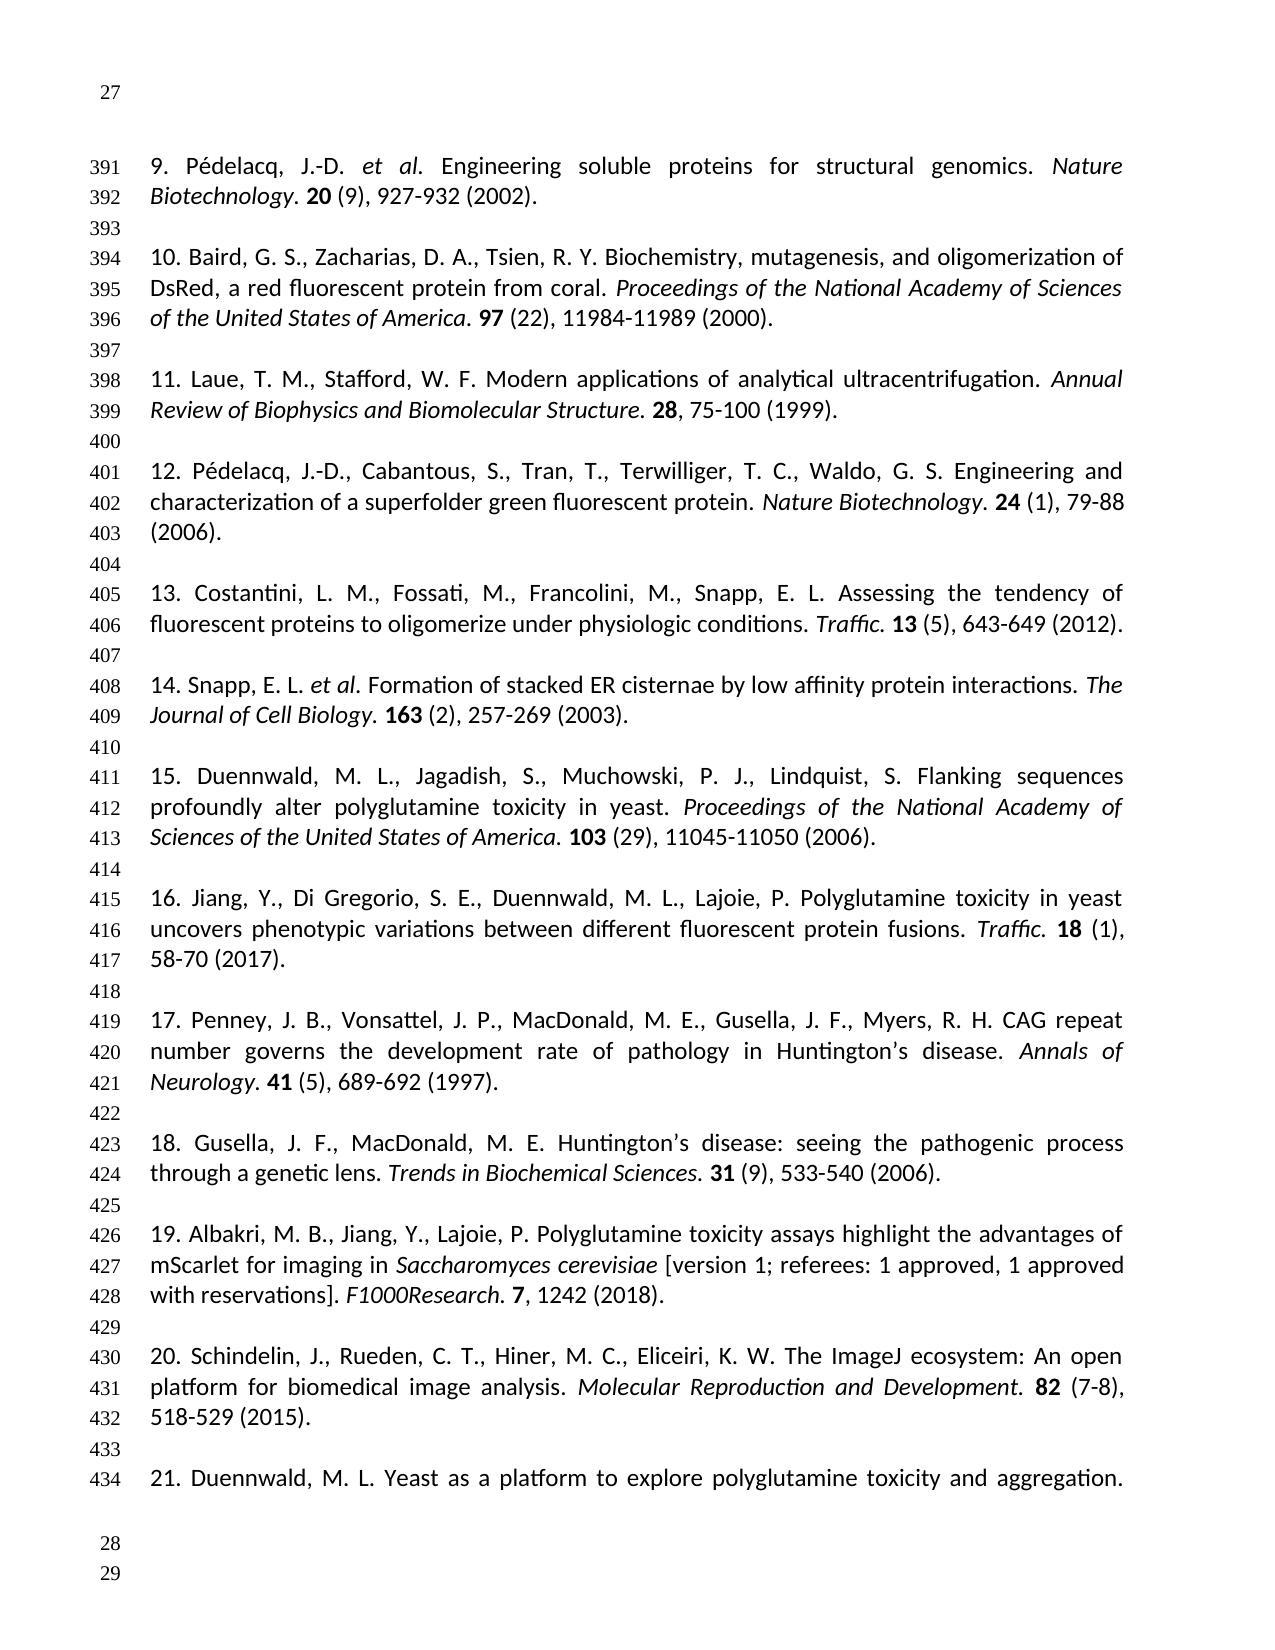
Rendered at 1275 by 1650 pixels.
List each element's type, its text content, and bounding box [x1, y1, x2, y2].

text 10. Baird, G. S., Zacharias, D. A., Tsien, R. Y. Biochemistry, mutagenesis, and oligomerization of DsRed, a red fluorescent protein from coral. Proceedings of the National Academy of Sciences of the United States of America. 97 (22), 11984-11989 (2000). [150, 242, 1125, 333]
text 9. Pédelacq, J.-D. et al. Engineering soluble proteins for structural genomics. Nature Biotechnology. 20 (9), 927-932 (2002). [150, 150, 1125, 211]
text 13. Costantini, L. M., Fossati, M., Francolini, M., Snapp, E. L. Assessing the tendency of fluorescent proteins to oligomerize under physiologic conditions. Traffic. 13 (5), 643-649 (2012). [150, 577, 1125, 638]
text 16. Jiang, Y., Di Gregorio, S. E., Duennwald, M. L., Lajoie, P. Polyglutamine toxicity in yeast uncovers phenotypic variations between different fluorescent protein fusions. Traffic. 18 (1), 58-70 (2017). [150, 882, 1125, 974]
text 11. Laue, T. M., Stafford, W. F. Modern applications of analytical ultracentrifugation. Annual Review of Biophysics and Biomolecular Structure. 28, 75-100 (1999). [150, 364, 1125, 425]
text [150, 1462, 1125, 1493]
text 19. Albakri, M. B., Jiang, Y., Lajoie, P. Polyglutamine toxicity assays highlight the advantages of mScarlet for imaging in Saccharomyces cerevisiae [version 1; referees: 1 approved, 1 approved with reservations]. F1000Research. 7, 1242 (2018). [150, 1218, 1125, 1310]
text 18. Gusella, J. F., MacDonald, M. E. Huntington’s disease: seeing the pathogenic process through a genetic lens. Trends in Biochemical Sciences. 31 (9), 533-540 (2006). [150, 1127, 1125, 1188]
text 14. Snapp, E. L. et al. Formation of stacked ER cisternae by low affinity protein interactions. The Journal of Cell Biology. 163 (2), 257-269 (2003). [150, 669, 1125, 730]
text 17. Penney, J. B., Vonsattel, J. P., MacDonald, M. E., Gusella, J. F., Myers, R. H. CAG repeat number governs the development rate of pathology in Huntington’s disease. Annals of Neurology. 41 (5), 689-692 (1997). [150, 1004, 1125, 1096]
text 20. Schindelin, J., Rueden, C. T., Hiner, M. C., Eliceiri, K. W. The ImageJ ecosystem: An open platform for biomedical image analysis. Molecular Reproduction and Development. 82 (7-8), 518-529 (2015). [150, 1340, 1125, 1432]
text 15. Duennwald, M. L., Jagadish, S., Muchowski, P. J., Lindquist, S. Flanking sequences profoundly alter polyglutamine toxicity in yeast. Proceedings of the National Academy of Sciences of the United States of America. 103 (29), 11045-11050 (2006). [150, 760, 1125, 852]
text 12. Pédelacq, J.-D., Cabantous, S., Tran, T., Terwilliger, T. C., Waldo, G. S. Engineering and characterization of a superfolder green fluorescent protein. Nature Biotechnology. 24 (1), 79-88 (2006). [150, 455, 1125, 547]
